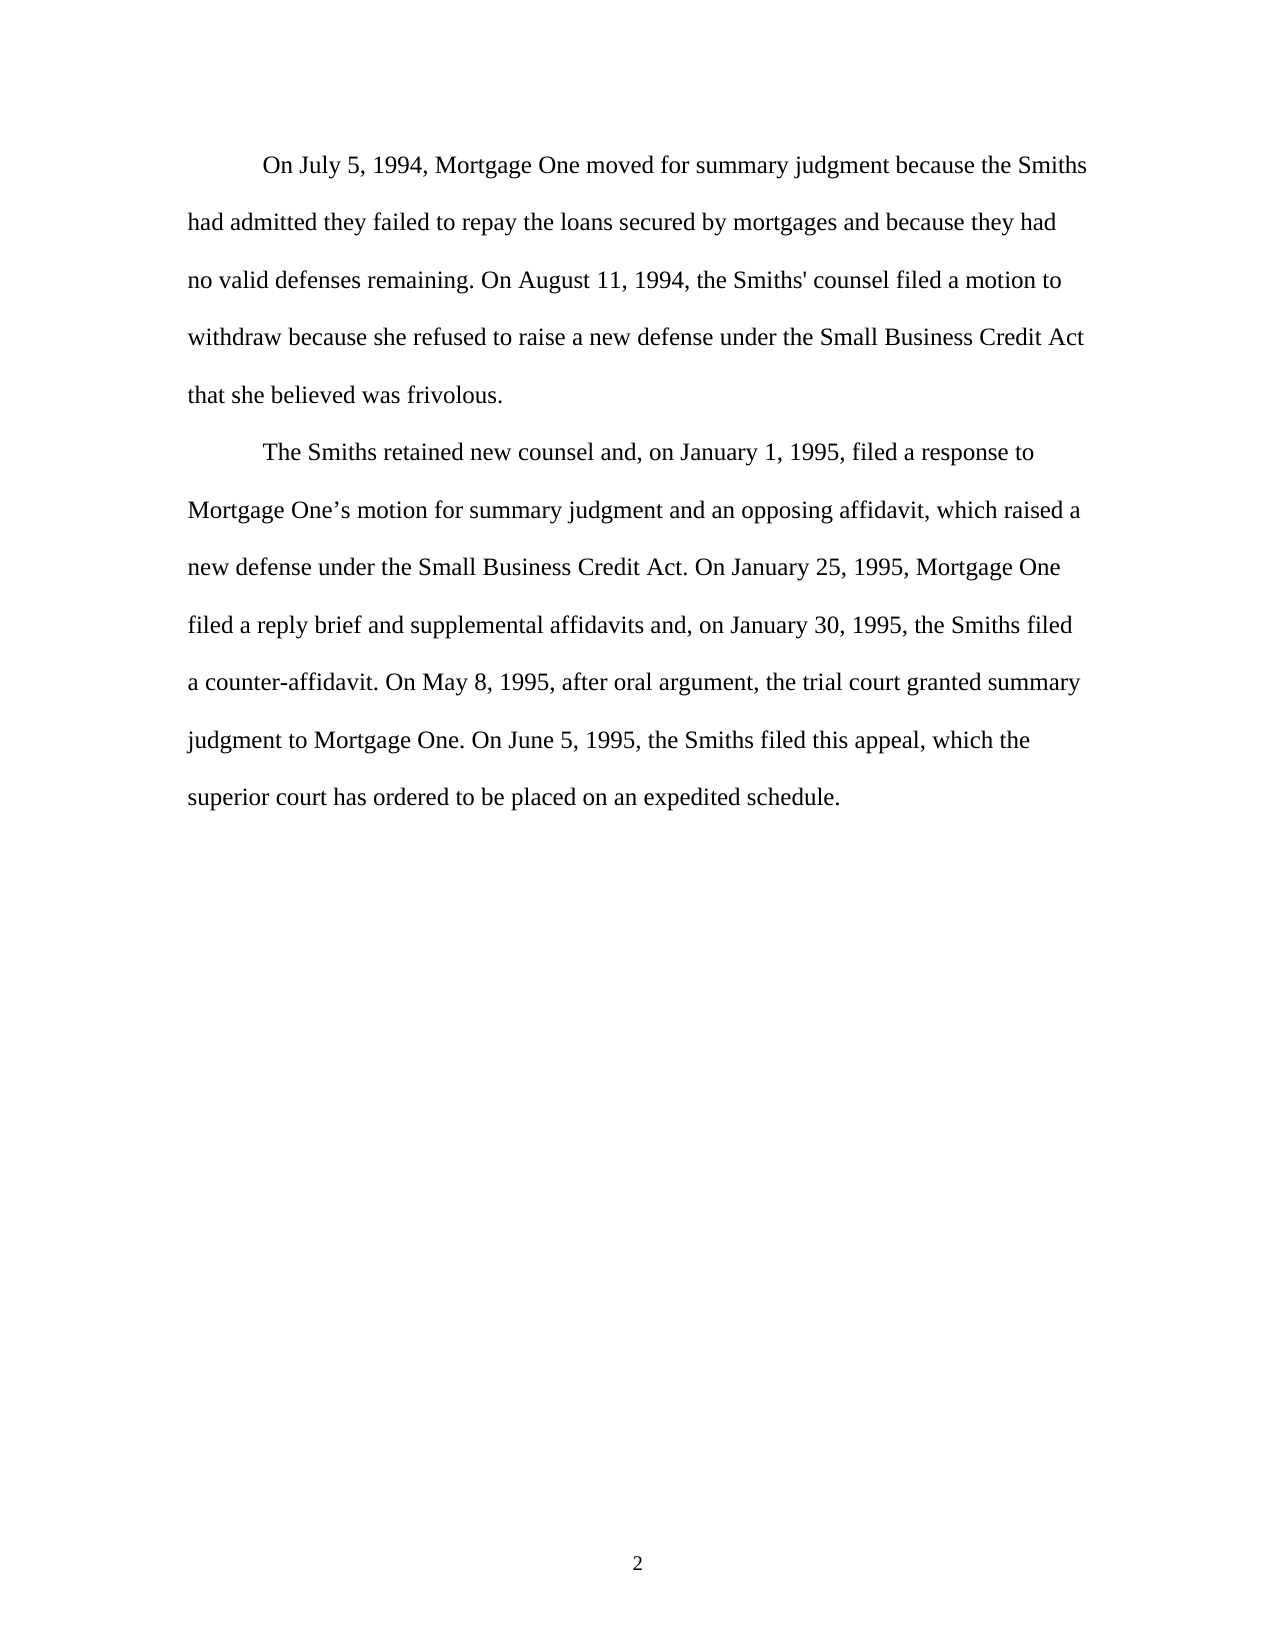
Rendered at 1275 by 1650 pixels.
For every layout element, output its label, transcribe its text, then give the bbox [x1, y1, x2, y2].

text On July 5, 1994, Mortgage One moved for summary judgment because the Smiths had admitted they failed to repay the loans secured by mortgages and because they had no valid defenses remaining. On August 11, 1994, the Smiths' counsel filed a motion to withdraw because she refused to raise a new defense under the Small Business Credit Act that she believed was frivolous. [187, 150, 1087, 409]
text The Smiths retained new counsel and, on January 1, 1995, filed a response to Mortgage One’s motion for summary judgment and an opposing affidavit, which raised a new defense under the Small Business Credit Act. On January 25, 1995, Mortgage One filed a reply brief and supplemental affidavits and, on January 30, 1995, the Smiths filed a counter-affidavit. On May 8, 1995, after oral argument, the trial court granted summary judgment to Mortgage One. On June 5, 1995, the Smiths filed this appeal, which the superior court has ordered to be placed on an expedited schedule. [187, 437, 1087, 811]
